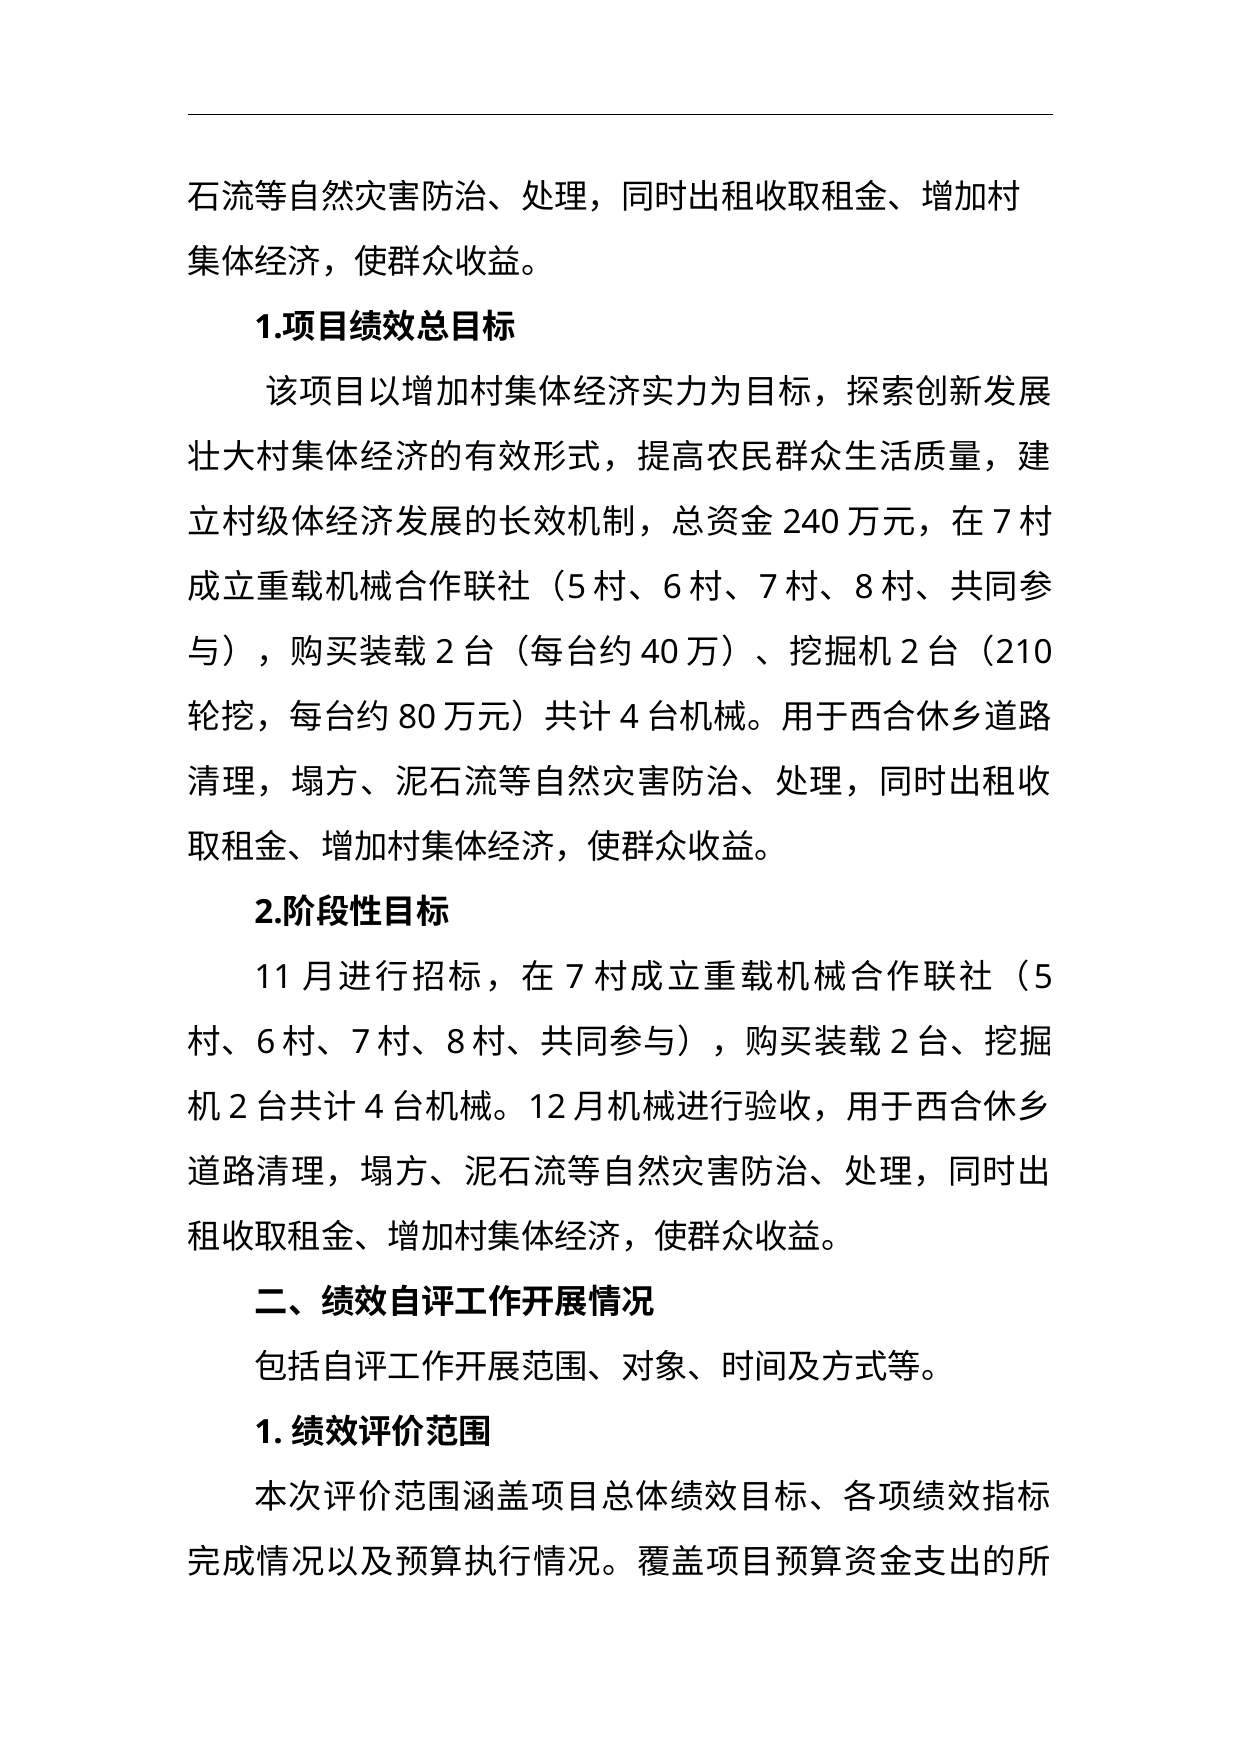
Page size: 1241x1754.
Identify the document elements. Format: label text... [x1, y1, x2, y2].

text 该项目以增加村集体经济实力为目标，探索创新发展壮大村集体经济的有效形式，提高农民群众生活质量，建立村级体经济发展的长效机制，总资金240万元，在7村成立重载机械合作联社（5村、6村、7村、8村、共同参与），购买装载2台（每台约40万）、挖掘机2台（210轮挖，每台约80万元）共计4台机械。用于西合休乡道路清理，塌方、泥石流等自然灾害防治、处理，同时出租收取租金、增加村集体经济，使群众收益。 [187, 357, 1053, 877]
text 11月进行招标，在7村成立重载机械合作联社（5村、6村、7村、8村、共同参与），购买装载2台、挖掘机2台共计4台机械。12月机械进行验收，用于西合休乡道路清理，塌方、泥石流等自然灾害防治、处理，同时出租收取租金、增加村集体经济，使群众收益。 [187, 942, 1053, 1267]
text 1. 绩效评价范围 [187, 1397, 1053, 1462]
text 2.阶段性目标 [187, 877, 1053, 942]
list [187, 162, 1053, 292]
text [187, 1462, 1053, 1592]
text 1.项目绩效总目标 [187, 292, 1053, 357]
text 二、绩效自评工作开展情况 [187, 1267, 1053, 1332]
text 包括自评工作开展范围、对象、时间及方式等。 [187, 1332, 1053, 1397]
